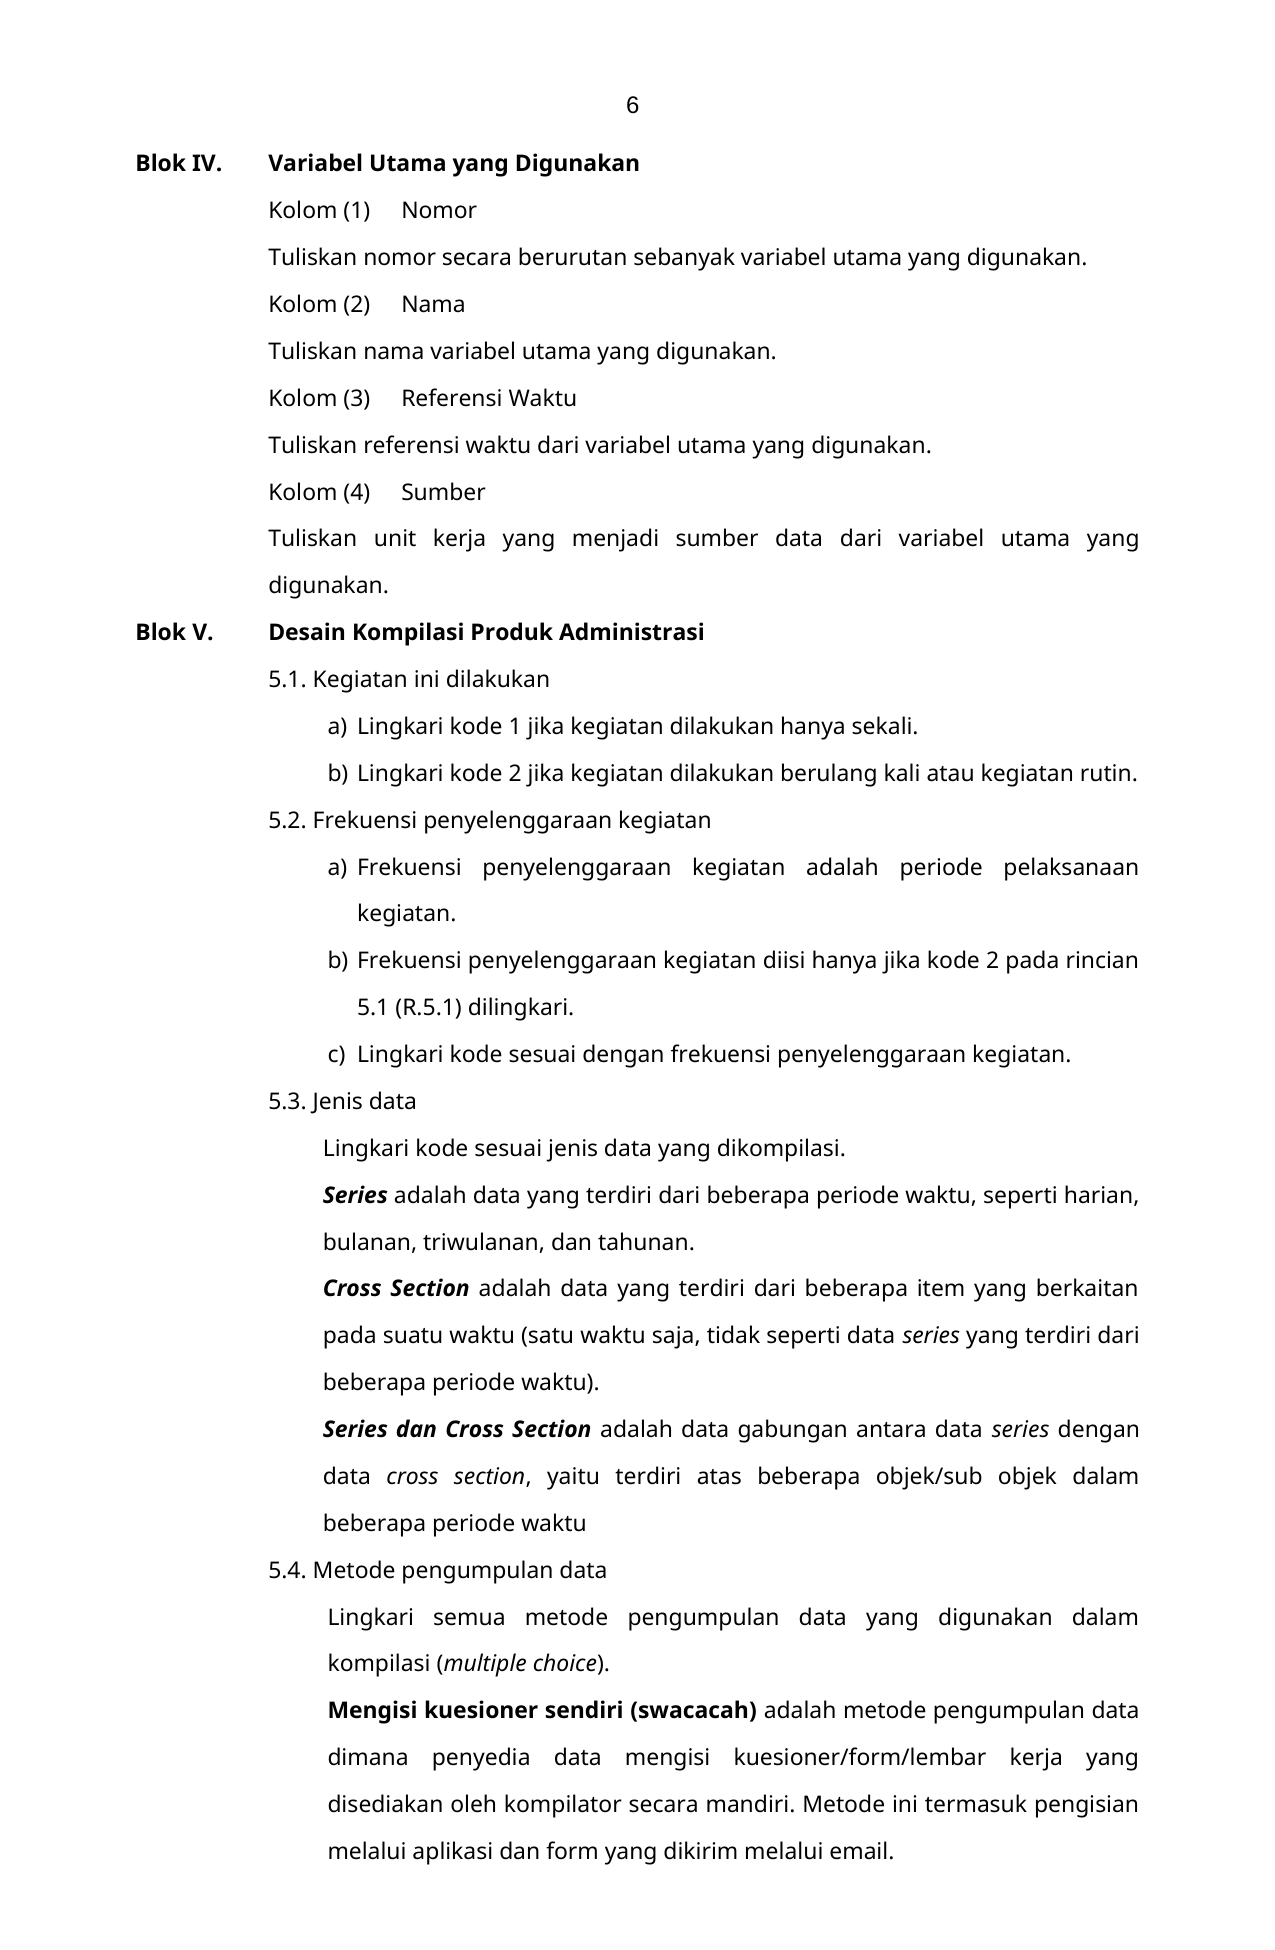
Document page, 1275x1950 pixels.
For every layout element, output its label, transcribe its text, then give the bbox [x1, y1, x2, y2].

text Tuliskan referensi waktu dari variabel utama yang digunakan. [268, 428, 1140, 460]
text Lingkari kode sesuai jenis data yang dikompilasi. [323, 1132, 1140, 1163]
list Jenis data [268, 1085, 1140, 1116]
text Lingkari semua metode pengumpulan data yang digunakan dalam kompilasi (multiple choice). [327, 1600, 1140, 1678]
list Lingkari kode sesuai dengan frekuensi penyelenggaraan kegiatan. [327, 1038, 1140, 1069]
text Tuliskan nomor secara berurutan sebanyak variabel utama yang digunakan. [268, 241, 1140, 272]
list Frekuensi penyelenggaraan kegiatan diisi hanya jika kode 2 pada rincian 5.1 (R.5.1) dilingkari. [327, 944, 1140, 1022]
text Blok V. Desain Kompilasi Produk Administrasi [135, 616, 1140, 647]
list Frekuensi penyelenggaraan kegiatan adalah periode pelaksanaan kegiatan. [327, 850, 1140, 928]
text Blok IV. Variabel Utama yang Digunakan [135, 147, 1140, 178]
list Frekuensi penyelenggaraan kegiatan [268, 803, 1140, 835]
list Kegiatan ini dilakukan [268, 663, 1140, 694]
text Tuliskan unit kerja yang menjadi sumber data dari variabel utama yang digunakan. [268, 522, 1140, 600]
text Kolom (3) Referensi Waktu [268, 382, 1140, 413]
text Series adalah data yang terdiri dari beberapa periode waktu, seperti harian, bulanan, triwulanan, dan tahunan. [323, 1178, 1140, 1257]
list Lingkari kode 2 jika kegiatan dilakukan berulang kali atau kegiatan rutin. [327, 757, 1140, 788]
list Lingkari kode 1 jika kegiatan dilakukan hanya sekali. [327, 710, 1140, 741]
list Metode pengumpulan data [268, 1553, 1140, 1585]
text Tuliskan nama variabel utama yang digunakan. [268, 335, 1140, 366]
text Kolom (4) Sumber [268, 475, 1140, 507]
text Kolom (1) Nomor [268, 194, 1140, 225]
text Kolom (2) Nama [268, 288, 1140, 319]
text Cross Section adalah data yang terdiri dari beberapa item yang berkaitan pada suatu waktu (satu waktu saja, tidak seperti data series yang terdiri dari beberapa periode waktu). [323, 1272, 1140, 1397]
text Mengisi kuesioner sendiri (swacacah) adalah metode pengumpulan data dimana penyedia data mengisi kuesioner/form/lembar kerja yang disediakan oleh kompilator secara mandiri. Metode ini termasuk pengisian melalui aplikasi dan form yang dikirim melalui email. [327, 1694, 1140, 1866]
text Series dan Cross Section adalah data gabungan antara data series dengan data cross section, yaitu terdiri atas beberapa objek/sub objek dalam beberapa periode waktu [323, 1413, 1140, 1538]
